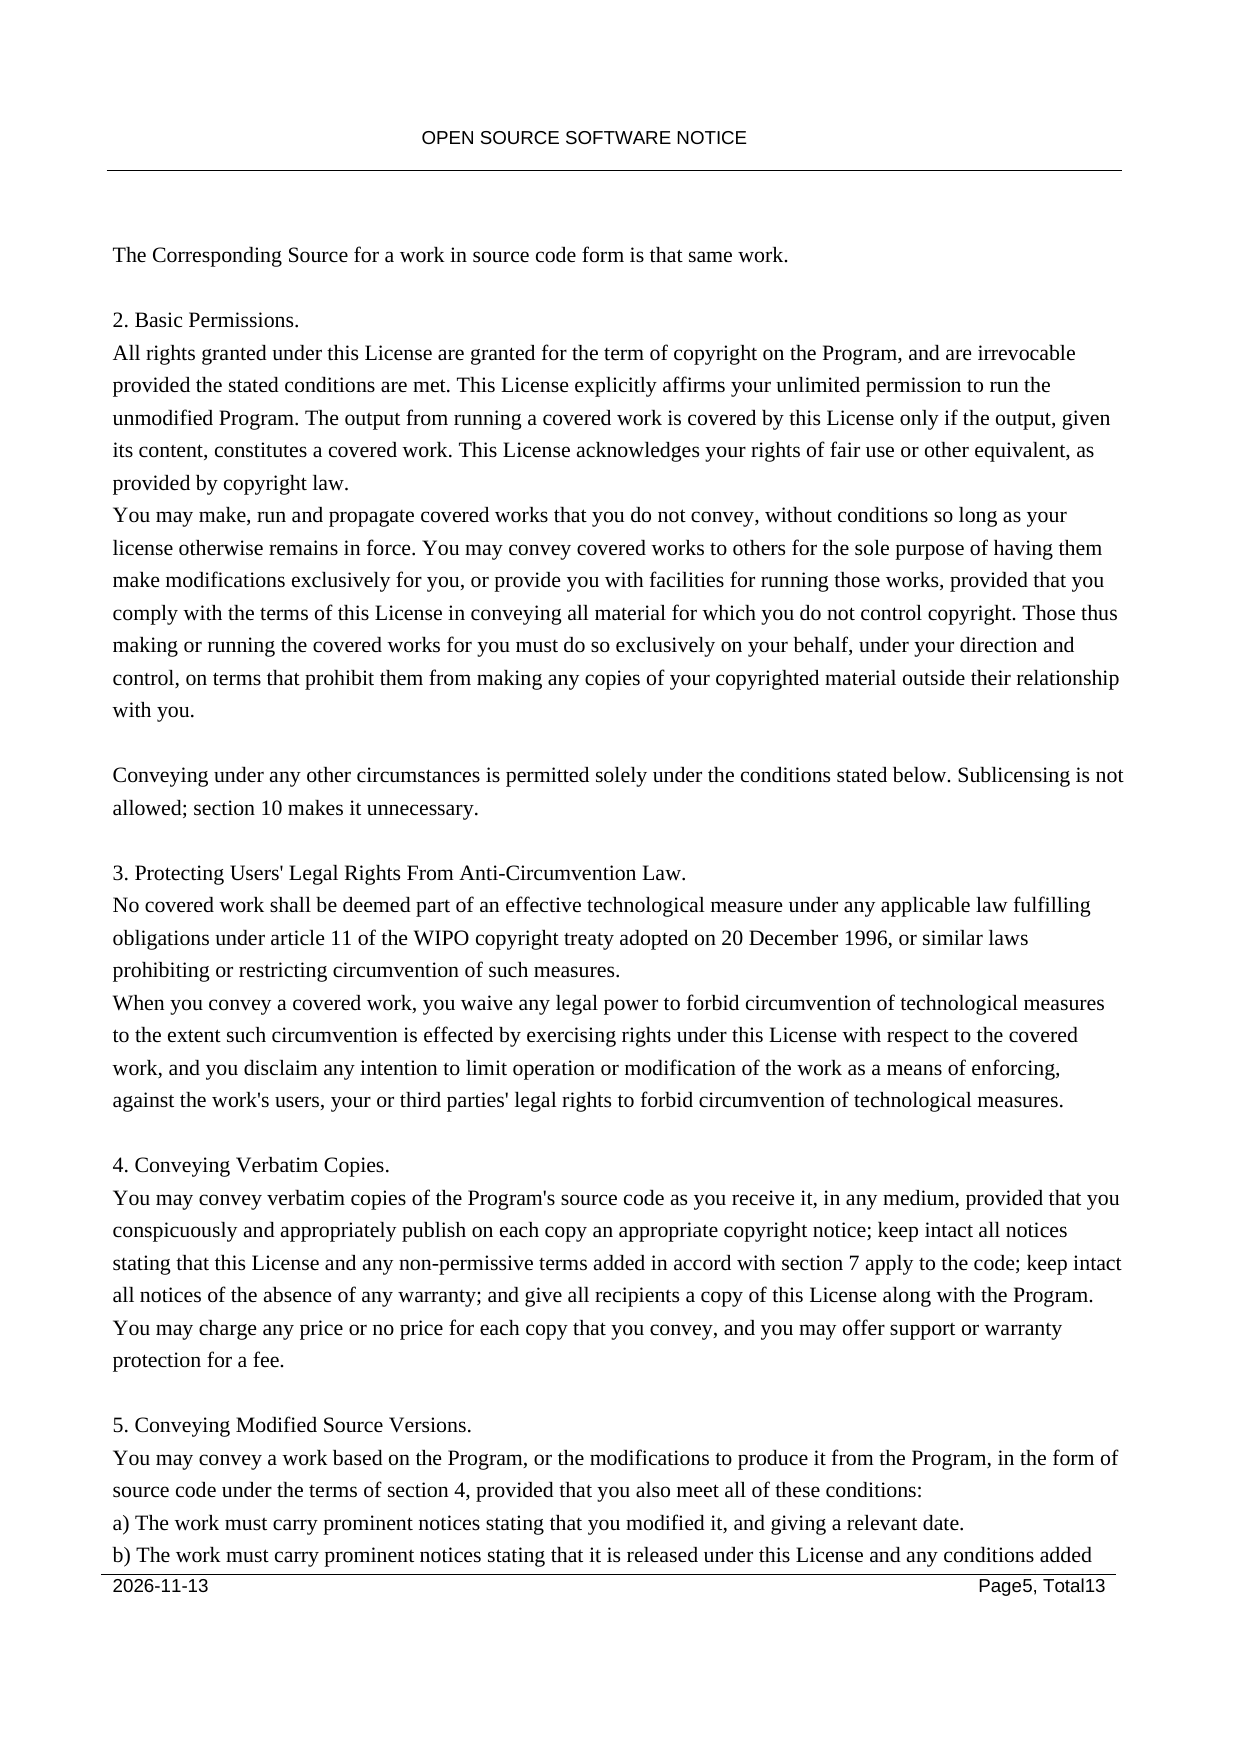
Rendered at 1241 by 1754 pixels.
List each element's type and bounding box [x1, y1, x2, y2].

text [112, 206, 1128, 1571]
